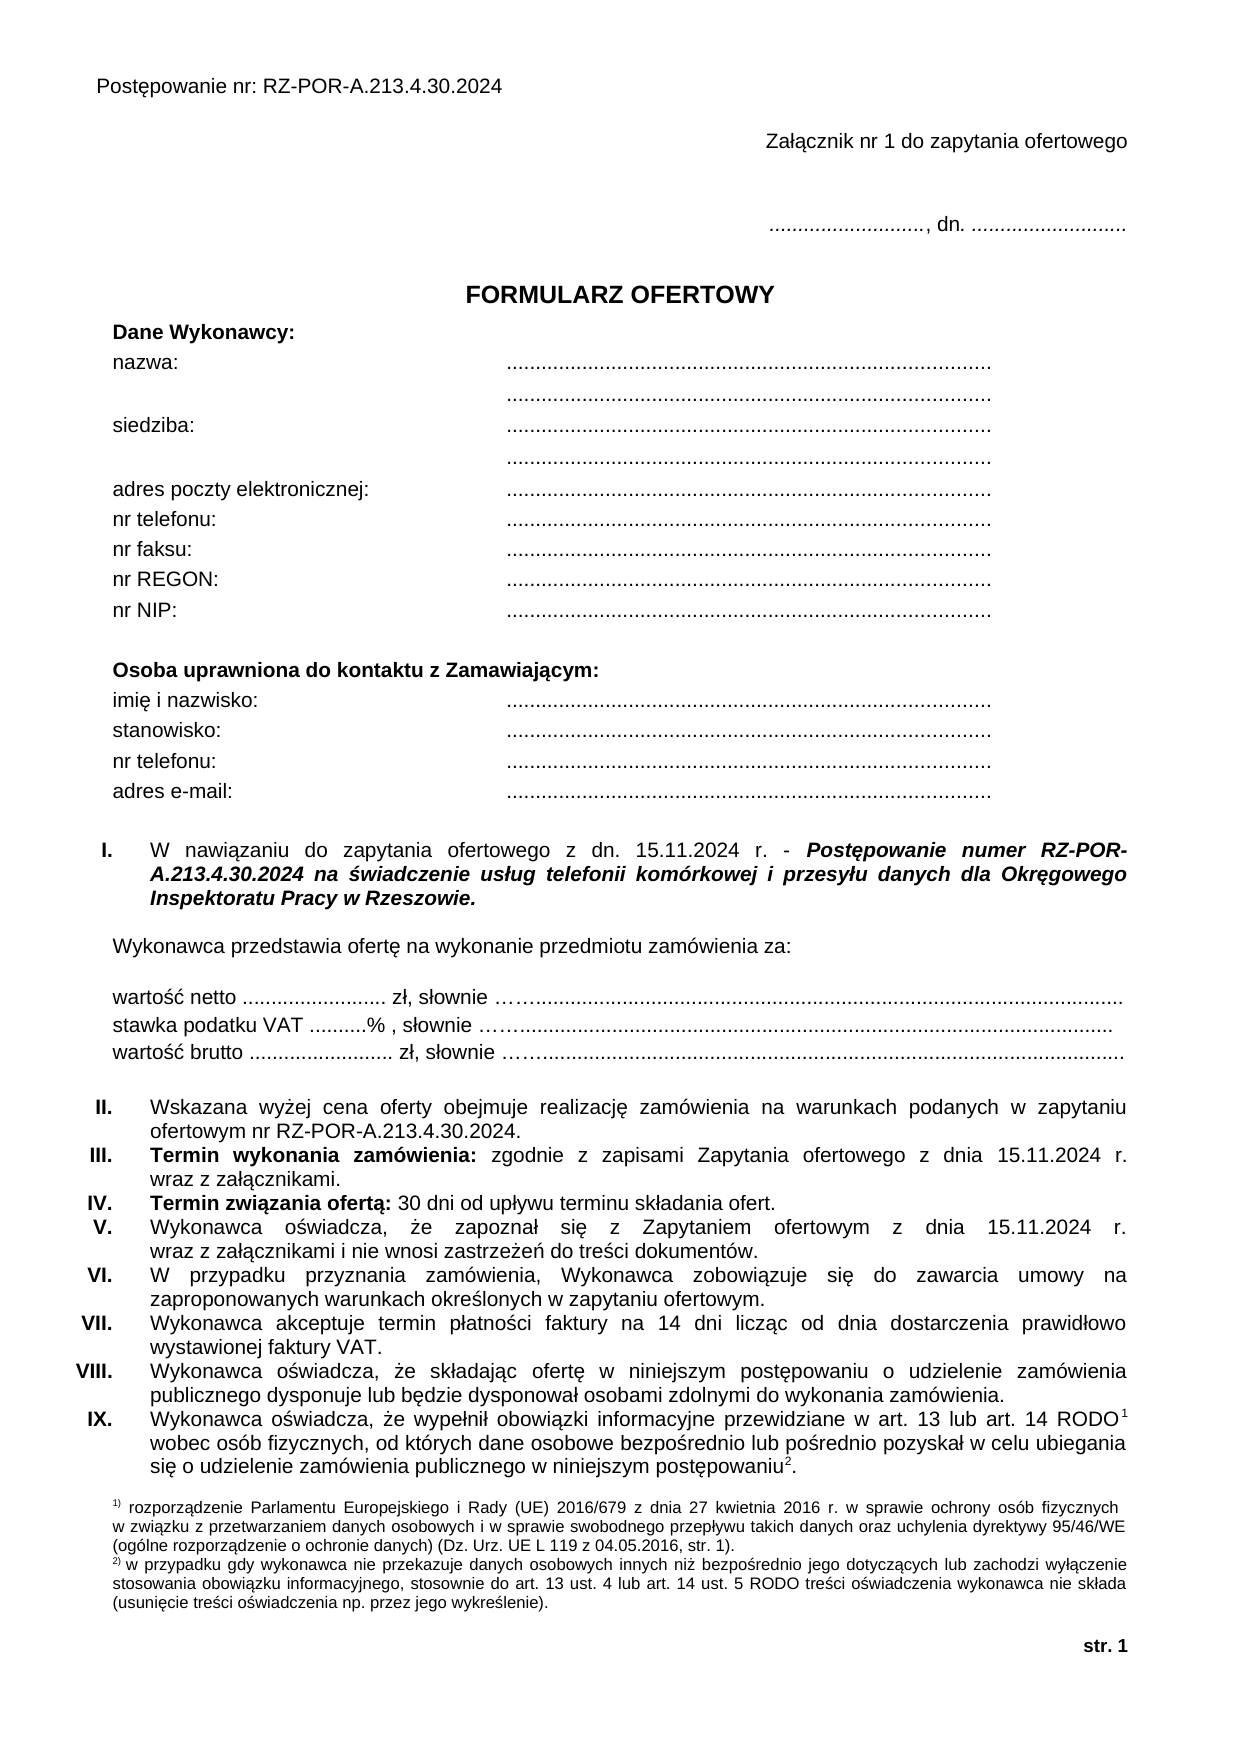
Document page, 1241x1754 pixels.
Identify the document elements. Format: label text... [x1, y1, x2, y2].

list Wykonawca oświadcza, że składając ofertę w niniejszym postępowaniu o udzielenie zamówienia publicznego dysponuje lub będzie dysponował osobami zdolnymi do wykonania zamówienia. [112, 1358, 1128, 1406]
list Wykonawca oświadcza, że wypełnił obowiązki informacyjne przewidziane w art. 13 lub art. 14 RODO1 wobec osób fizycznych, od których dane osobowe bezpośrednio lub pośrednio pozyskał w celu ubiegania się o udzielenie zamówienia publicznego w niniejszym postępowaniu2. [112, 1406, 1128, 1478]
list Wykonawca akceptuje termin płatności faktury na 14 dni licząc od dnia dostarczenia prawidłowo wystawionej faktury VAT. [112, 1311, 1128, 1358]
text Postępowanie nr: RZ-POR-A.213.4.30.2024 [96, 74, 1128, 98]
text nr REGON: [112, 567, 1128, 591]
text nazwa: [112, 350, 1128, 374]
text 1) rozporządzenie Parlamentu Europejskiego i Rady (UE) 2016/679 z dnia 27 kwietnia 2016 r. w sprawie ochrony osób fizycznych w związku z przetwarzaniem danych osobowych i w sprawie swobodnego przepływu takich danych oraz uchylenia dyrektywy 95/46/WE (ogólne rozporządzenie o ochronie danych) (Dz. Urz. UE L 119 z 04.05.2016, str. 1). [112, 1478, 1128, 1555]
list W nawiązaniu do zapytania ofertowego z dn. 15.11.2024 r. - Postępowanie numer RZ-POR-A.213.4.30.2024 na świadczenie usług telefonii komórkowej i przesyłu danych dla Okręgowego Inspektoratu Pracy w Rzeszowie. [112, 838, 1128, 909]
text Dane Wykonawcy: [112, 319, 1128, 343]
text nr NIP: [112, 597, 1128, 621]
text Osoba uprawniona do kontaktu z Zamawiającym: [112, 658, 1128, 682]
list Wskazana wyżej cena oferty obejmuje realizację zamówienia na warunkach podanych w zapytaniu ofertowym nr RZ-POR-A.213.4.30.2024. [112, 1095, 1128, 1143]
text nr faksu: [112, 537, 1128, 561]
text adres poczty elektronicznej: [112, 477, 1128, 501]
text siedziba: [112, 413, 1128, 437]
text nr telefonu: [112, 748, 1128, 772]
text adres e-mail: [112, 779, 1128, 803]
text Wykonawca przedstawia ofertę na wykonanie przedmiotu zamówienia za: [112, 933, 1128, 957]
text nr telefonu: [112, 507, 1128, 531]
text imię i nazwisko: [112, 688, 1128, 712]
list Termin wykonania zamówienia: zgodnie z zapisami Zapytania ofertowego z dnia 15.11.2024 r. wraz z załącznikami. [112, 1143, 1128, 1191]
list Wykonawca oświadcza, że zapoznał się z Zapytaniem ofertowym z dnia 15.11.2024 r. wraz z załącznikami i nie wnosi zastrzeżeń do treści dokumentów. [112, 1215, 1128, 1263]
text wartość netto ......................... zł, słownie ……...................................................................................................... [112, 985, 1128, 1009]
text stanowisko: [112, 718, 1128, 742]
list W przypadku przyznania zamówienia, Wykonawca zobowiązuje się do zawarcia umowy na zaproponowanych warunkach określonych w zapytaniu ofertowym. [112, 1263, 1128, 1311]
text stawka podatku VAT ..........% , słownie ……....................................................................................................... [112, 1012, 1128, 1036]
list Termin związania ofertą: 30 dni od upływu terminu składania ofert. [112, 1191, 1128, 1215]
text 2) w przypadku gdy wykonawca nie przekazuje danych osobowych innych niż bezpośrednio jego dotyczących lub zachodzi wyłączenie stosowania obowiązku informacyjnego, stosownie do art. 13 ust. 4 lub art. 14 ust. 5 RODO treści oświadczenia wykonawca nie składa (usunięcie treści oświadczenia np. przez jego wykreślenie). [112, 1555, 1128, 1612]
text FORMULARZ OFERTOWY [112, 247, 1128, 309]
text Załącznik nr 1 do zapytania ofertowego [96, 129, 1128, 153]
text ..........................., dn. ........................... [112, 211, 1128, 235]
text wartość brutto ......................... zł, słownie ……..................................................................................................... [112, 1040, 1128, 1064]
